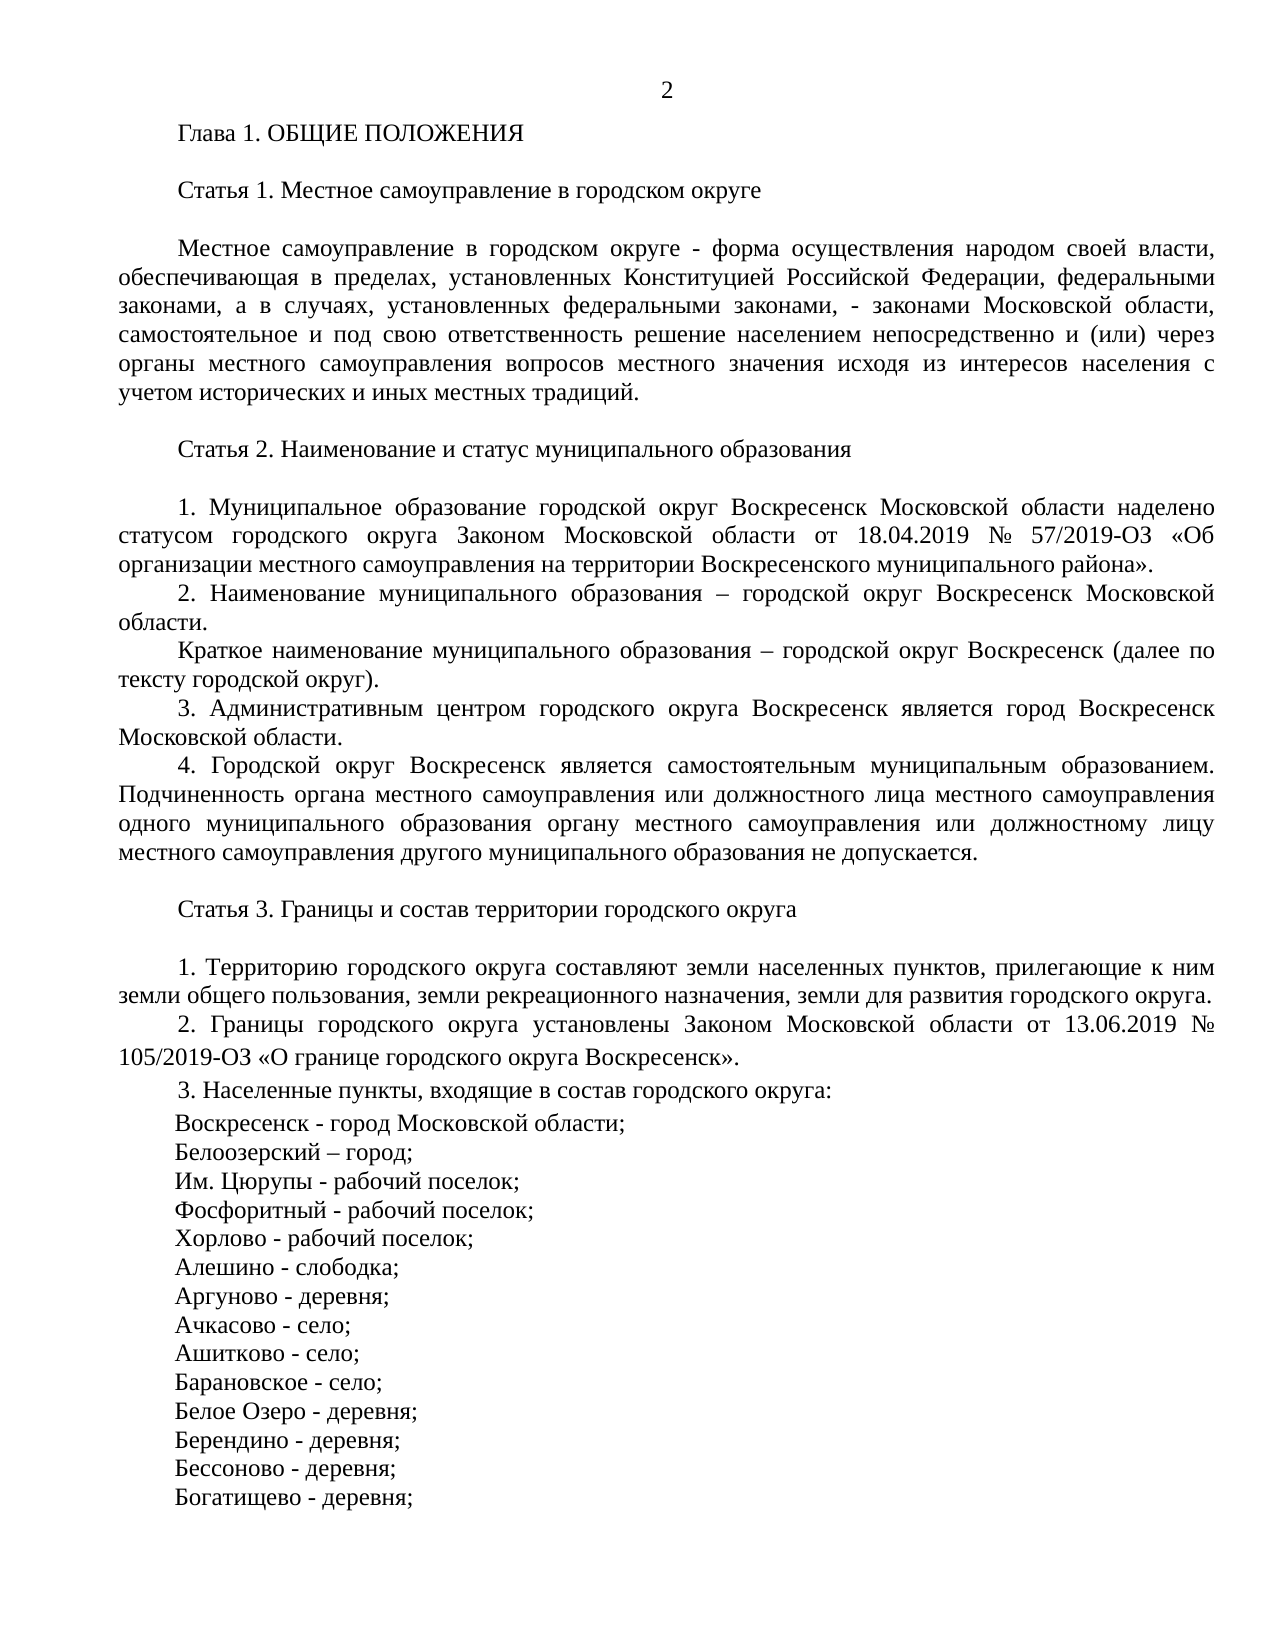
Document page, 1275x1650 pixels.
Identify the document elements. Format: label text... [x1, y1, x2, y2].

text Богатищево - деревня; [118, 1482, 1216, 1511]
text Белоозерский – город; [118, 1137, 1216, 1166]
text Алешино - слободка; [118, 1252, 1216, 1281]
text Статья 3. Границы и состав территории городского округа [118, 894, 1216, 923]
text Барановское - село; [118, 1367, 1216, 1396]
text Белое Озеро - деревня; [118, 1396, 1216, 1425]
text 3. Населенные пункты, входящие в состав городского округа: [118, 1075, 1216, 1104]
text Краткое наименование муниципального образования – городской округ Воскресенск (далее по тексту городской округ). [118, 636, 1216, 693]
text 4. Городской округ Воскресенск является самостоятельным муниципальным образованием. Подчиненность органа местного самоуправления или должностного лица местного самоуправления одного муниципального образования органу местного самоуправления или должностному лицу местного самоуправления другого муниципального образования не допускается. [118, 751, 1216, 866]
text Ачкасово - село; [118, 1310, 1216, 1338]
text Аргуново - деревня; [118, 1281, 1216, 1310]
text 1. Территорию городского округа составляют земли населенных пунктов, прилегающие к ним земли общего пользования, земли рекреационного назначения, земли для развития городского округа. [118, 952, 1216, 1009]
text 2. Границы городского округа установлены Законом Московской области от 13.06.2019 № 105/2019-ОЗ «О границе городского округа Воскресенск». [118, 1009, 1216, 1071]
text Берендино - деревня; [118, 1425, 1216, 1453]
text Им. Цюрупы - рабочий поселок; [118, 1166, 1216, 1195]
text Ашитково - село; [118, 1338, 1216, 1367]
text Воскресенск - город Московской области; [118, 1108, 1216, 1137]
text Статья 2. Наименование и статус муниципального образования [118, 434, 1216, 463]
text Фосфоритный - рабочий поселок; [118, 1195, 1216, 1223]
text Глава 1. ОБЩИЕ ПОЛОЖЕНИЯ [118, 118, 1216, 147]
text Местное самоуправление в городском округе - форма осуществления народом своей власти, обеспечивающая в пределах, установленных Конституцией Российской Федерации, федеральными законами, а в случаях, установленных федеральными законами, - законами Московской области, самостоятельное и под свою ответственность решение населением непосредственно и (или) через органы местного самоуправления вопросов местного значения исходя из интересов населения с учетом исторических и иных местных традиций. [118, 233, 1216, 406]
text Хорлово - рабочий поселок; [118, 1223, 1216, 1252]
text Бессоново - деревня; [118, 1453, 1216, 1482]
text 1. Муниципальное образование городской округ Воскресенск Московской области наделено статусом городского округа Законом Московской области от 18.04.2019 № 57/2019-ОЗ «Об организации местного самоуправления на территории Воскресенского муниципального района». [118, 492, 1216, 578]
text Статья 1. Местное самоуправление в городском округе [118, 176, 1216, 204]
text 3. Административным центром городского округа Воскресенск является город Воскресенск Московской области. [118, 693, 1216, 751]
text 2. Наименование муниципального образования – городской округ Воскресенск Московской области. [118, 578, 1216, 636]
